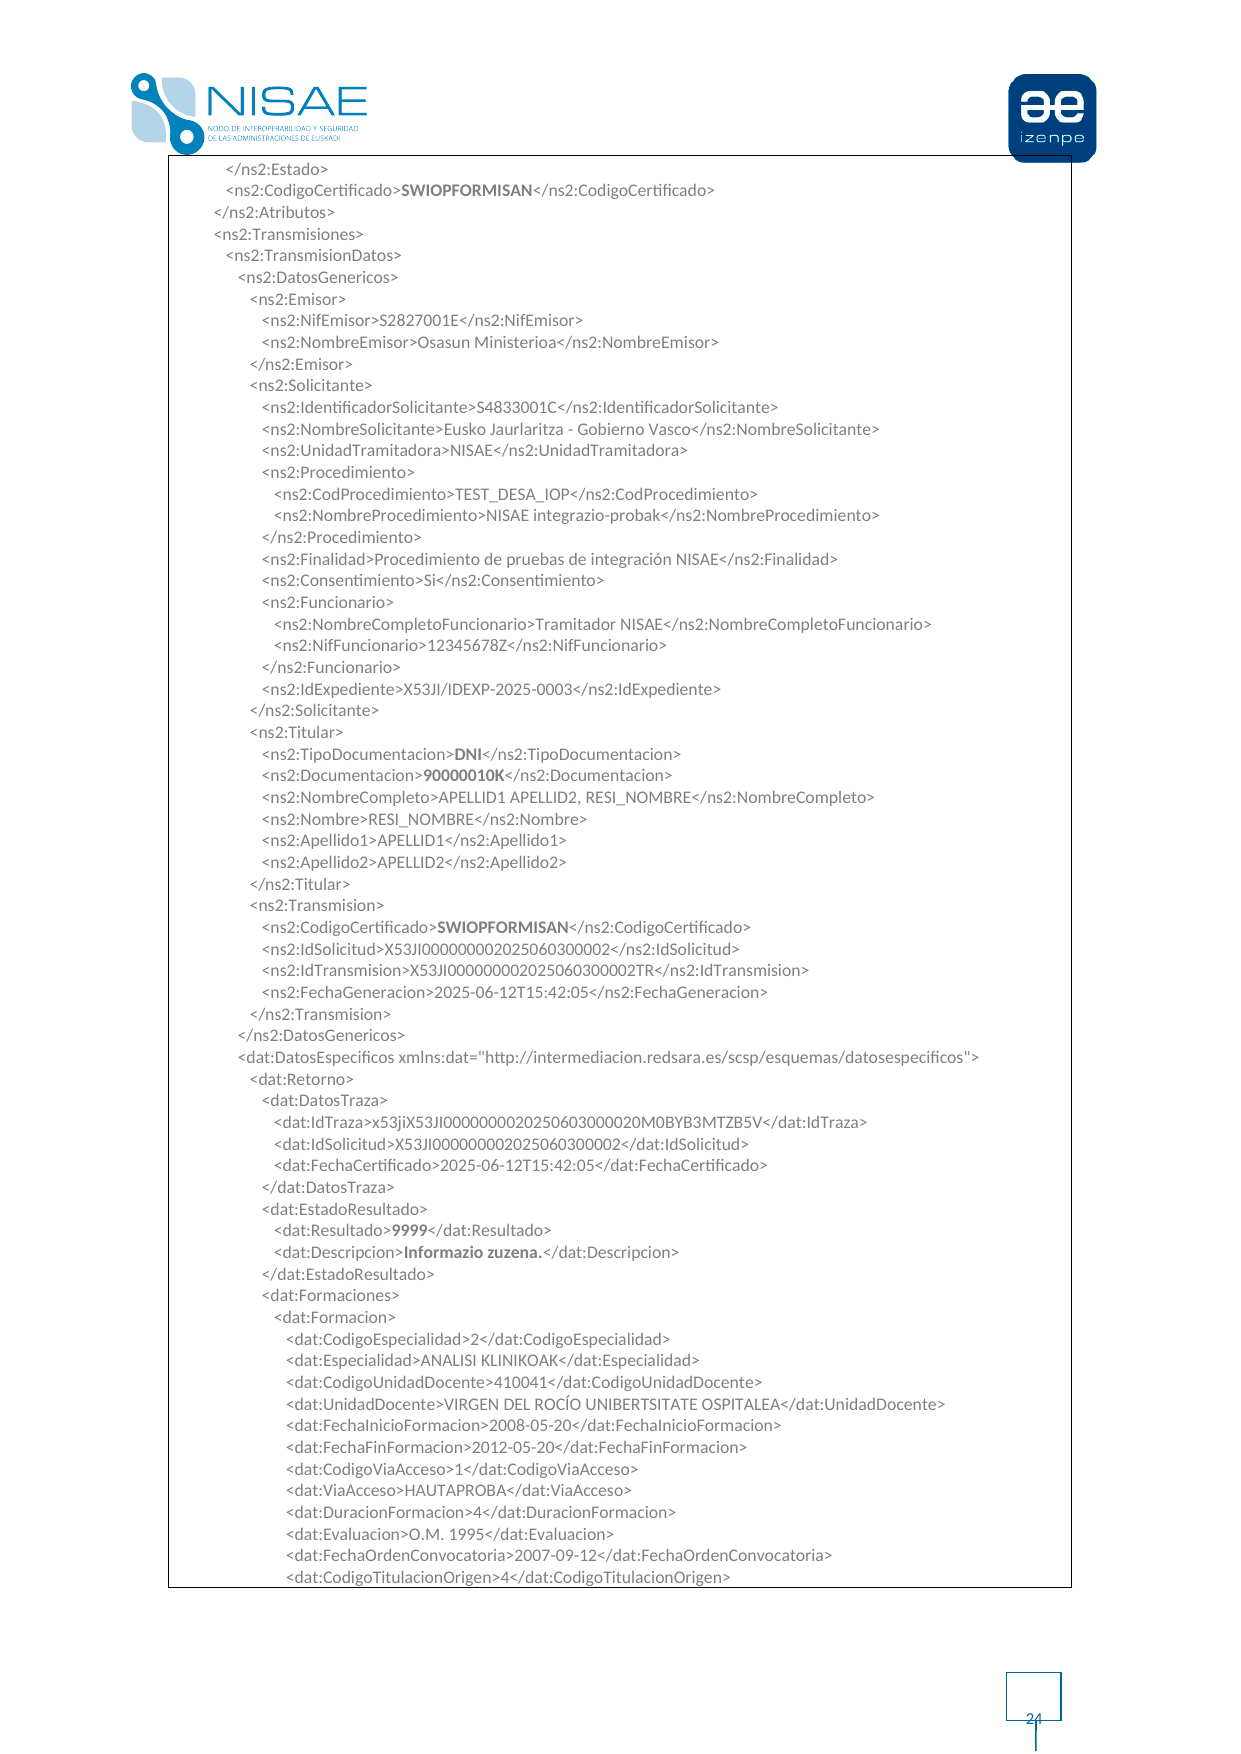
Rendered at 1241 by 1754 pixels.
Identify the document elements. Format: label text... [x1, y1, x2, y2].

text </dat:EstadoResultado> [177, 1263, 1063, 1284]
text <ns2:NombreCompletoFuncionario>Tramitador NISAE</ns2:NombreCompletoFuncionario> [177, 613, 1063, 634]
text </ns2:Procedimiento> [177, 526, 1063, 548]
text <dat:CodigoUnidadDocente>410041</dat:CodigoUnidadDocente> [177, 1371, 1063, 1393]
text <dat:FechaFinFormacion>2012-05-20</dat:FechaFinFormacion> [177, 1436, 1063, 1458]
text <dat:DuracionFormacion>4</dat:DuracionFormacion> [177, 1501, 1063, 1523]
picture [139, 81, 148, 90]
text </ns2:Titular> [177, 873, 1063, 894]
picture [149, 73, 386, 155]
text <ns2:IdSolicitud>X53JI000000002025060300002</ns2:IdSolicitud> [177, 938, 1063, 959]
text <ns2:NombreEmisor>Osasun Ministerioa</ns2:NombreEmisor> [177, 331, 1063, 353]
text </ns2:Funcionario> [177, 656, 1063, 678]
picture [118, 73, 180, 155]
text <ns2:UnidadTramitadora>NISAE</ns2:UnidadTramitadora> [177, 439, 1063, 461]
text <ns2:Finalidad>Procedimiento de pruebas de integración NISAE</ns2:Finalidad> [177, 548, 1063, 569]
text <ns2:CodProcedimiento>TEST_DESA_IOP</ns2:CodProcedimiento> [177, 483, 1063, 504]
text <ns2:TransmisionDatos> [177, 244, 1063, 266]
text </ns2:DatosGenericos> [177, 1024, 1063, 1046]
text <ns2:Documentacion>90000010K</ns2:Documentacion> [177, 764, 1063, 786]
picture [1007, 74, 1097, 163]
text </ns2:Atributos> [177, 201, 1063, 223]
text <dat:FechaCertificado>2025-06-12T15:42:05</dat:FechaCertificado> [177, 1154, 1063, 1176]
text <ns2:IdTransmision>X53JI000000002025060300002TR</ns2:IdTransmision> [177, 959, 1063, 981]
text <ns2:IdentificadorSolicitante>S4833001C</ns2:IdentificadorSolicitante> [177, 396, 1063, 418]
text </ns2:Solicitante> [177, 699, 1063, 721]
text <ns2:NombreProcedimiento>NISAE integrazio-probak</ns2:NombreProcedimiento> [177, 504, 1063, 526]
text <ns2:NifEmisor>S2827001E</ns2:NifEmisor> [177, 309, 1063, 331]
text <ns2:Nombre>RESI_NOMBRE</ns2:Nombre> [177, 808, 1063, 829]
text <ns2:Apellido2>APELLID2</ns2:Apellido2> [177, 851, 1063, 873]
text <ns2:Consentimiento>Si</ns2:Consentimiento> [177, 569, 1063, 591]
text <dat:EstadoResultado> [177, 1198, 1063, 1219]
text </dat:DatosTraza> [177, 1176, 1063, 1198]
text <dat:IdSolicitud>X53JI000000002025060300002</dat:IdSolicitud> [177, 1133, 1063, 1154]
text <ns2:CodigoCertificado>SWIOPFORMISAN</ns2:CodigoCertificado> [177, 179, 1063, 201]
text <dat:CodigoTitulacionOrigen>4</dat:CodigoTitulacionOrigen> [177, 1566, 1063, 1587]
text <ns2:Apellido1>APELLID1</ns2:Apellido1> [177, 829, 1063, 851]
text </ns2:Transmision> [177, 1003, 1063, 1024]
text <ns2:Transmision> [177, 894, 1063, 916]
text <ns2:Solicitante> [177, 374, 1063, 396]
text <dat:Evaluacion>O.M. 1995</dat:Evaluacion> [177, 1523, 1063, 1544]
text <ns2:NombreSolicitante>Eusko Jaurlaritza - Gobierno Vasco</ns2:NombreSolicitante> [177, 418, 1063, 439]
text <ns2:DatosGenericos> [177, 266, 1063, 288]
text <dat:CodigoEspecialidad>2</dat:CodigoEspecialidad> [177, 1328, 1063, 1349]
text <ns2:Procedimiento> [177, 461, 1063, 483]
text <dat:Formaciones> [177, 1284, 1063, 1306]
text <ns2:CodigoCertificado>SWIOPFORMISAN</ns2:CodigoCertificado> [177, 916, 1063, 938]
text <ns2:Funcionario> [177, 591, 1063, 613]
text <ns2:FechaGeneracion>2025-06-12T15:42:05</ns2:FechaGeneracion> [177, 981, 1063, 1003]
text <ns2:Transmisiones> [177, 223, 1063, 244]
text <dat:CodigoViaAcceso>1</dat:CodigoViaAcceso> [177, 1458, 1063, 1479]
text <dat:UnidadDocente>VIRGEN DEL ROCÍO UNIBERTSITATE OSPITALEA</dat:UnidadDocente> [177, 1393, 1063, 1414]
text <ns2:Titular> [177, 721, 1063, 743]
text <ns2:Emisor> [177, 288, 1063, 309]
text <dat:DatosTraza> [177, 1089, 1063, 1111]
text <dat:Descripcion>Informazio zuzena.</dat:Descripcion> [177, 1241, 1063, 1263]
text <ns2:IdExpediente>X53JI/IDEXP-2025-0003</ns2:IdExpediente> [177, 678, 1063, 699]
text <dat:Retorno> [177, 1068, 1063, 1089]
picture [181, 131, 193, 143]
text <ns2:NombreCompleto>APELLID1 APELLID2, RESI_NOMBRE</ns2:NombreCompleto> [177, 786, 1063, 808]
text <dat:Especialidad>ANALISI KLINIKOAK</dat:Especialidad> [177, 1349, 1063, 1371]
text </ns2:Estado> [169, 156, 1071, 179]
text <dat:Resultado>9999</dat:Resultado> [177, 1219, 1063, 1241]
text <ns2:TipoDocumentacion>DNI</ns2:TipoDocumentacion> [177, 743, 1063, 764]
text <ns2:NifFuncionario>12345678Z</ns2:NifFuncionario> [177, 634, 1063, 656]
text <dat:DatosEspecificos xmlns:dat="http://intermediacion.redsara.es/scsp/esquemas/datosespecificos"> [177, 1046, 1063, 1068]
text <dat:Formacion> [177, 1306, 1063, 1328]
text </ns2:Emisor> [177, 353, 1063, 374]
text <dat:FechaOrdenConvocatoria>2007-09-12</dat:FechaOrdenConvocatoria> [177, 1544, 1063, 1566]
text <dat:ViaAcceso>HAUTAPROBA</dat:ViaAcceso> [177, 1479, 1063, 1501]
text <dat:IdTraza>x53jiX53JI0000000020250603000020M0BYB3MTZB5V</dat:IdTraza> [177, 1111, 1063, 1133]
text <dat:FechaInicioFormacion>2008-05-20</dat:FechaInicioFormacion> [177, 1414, 1063, 1436]
